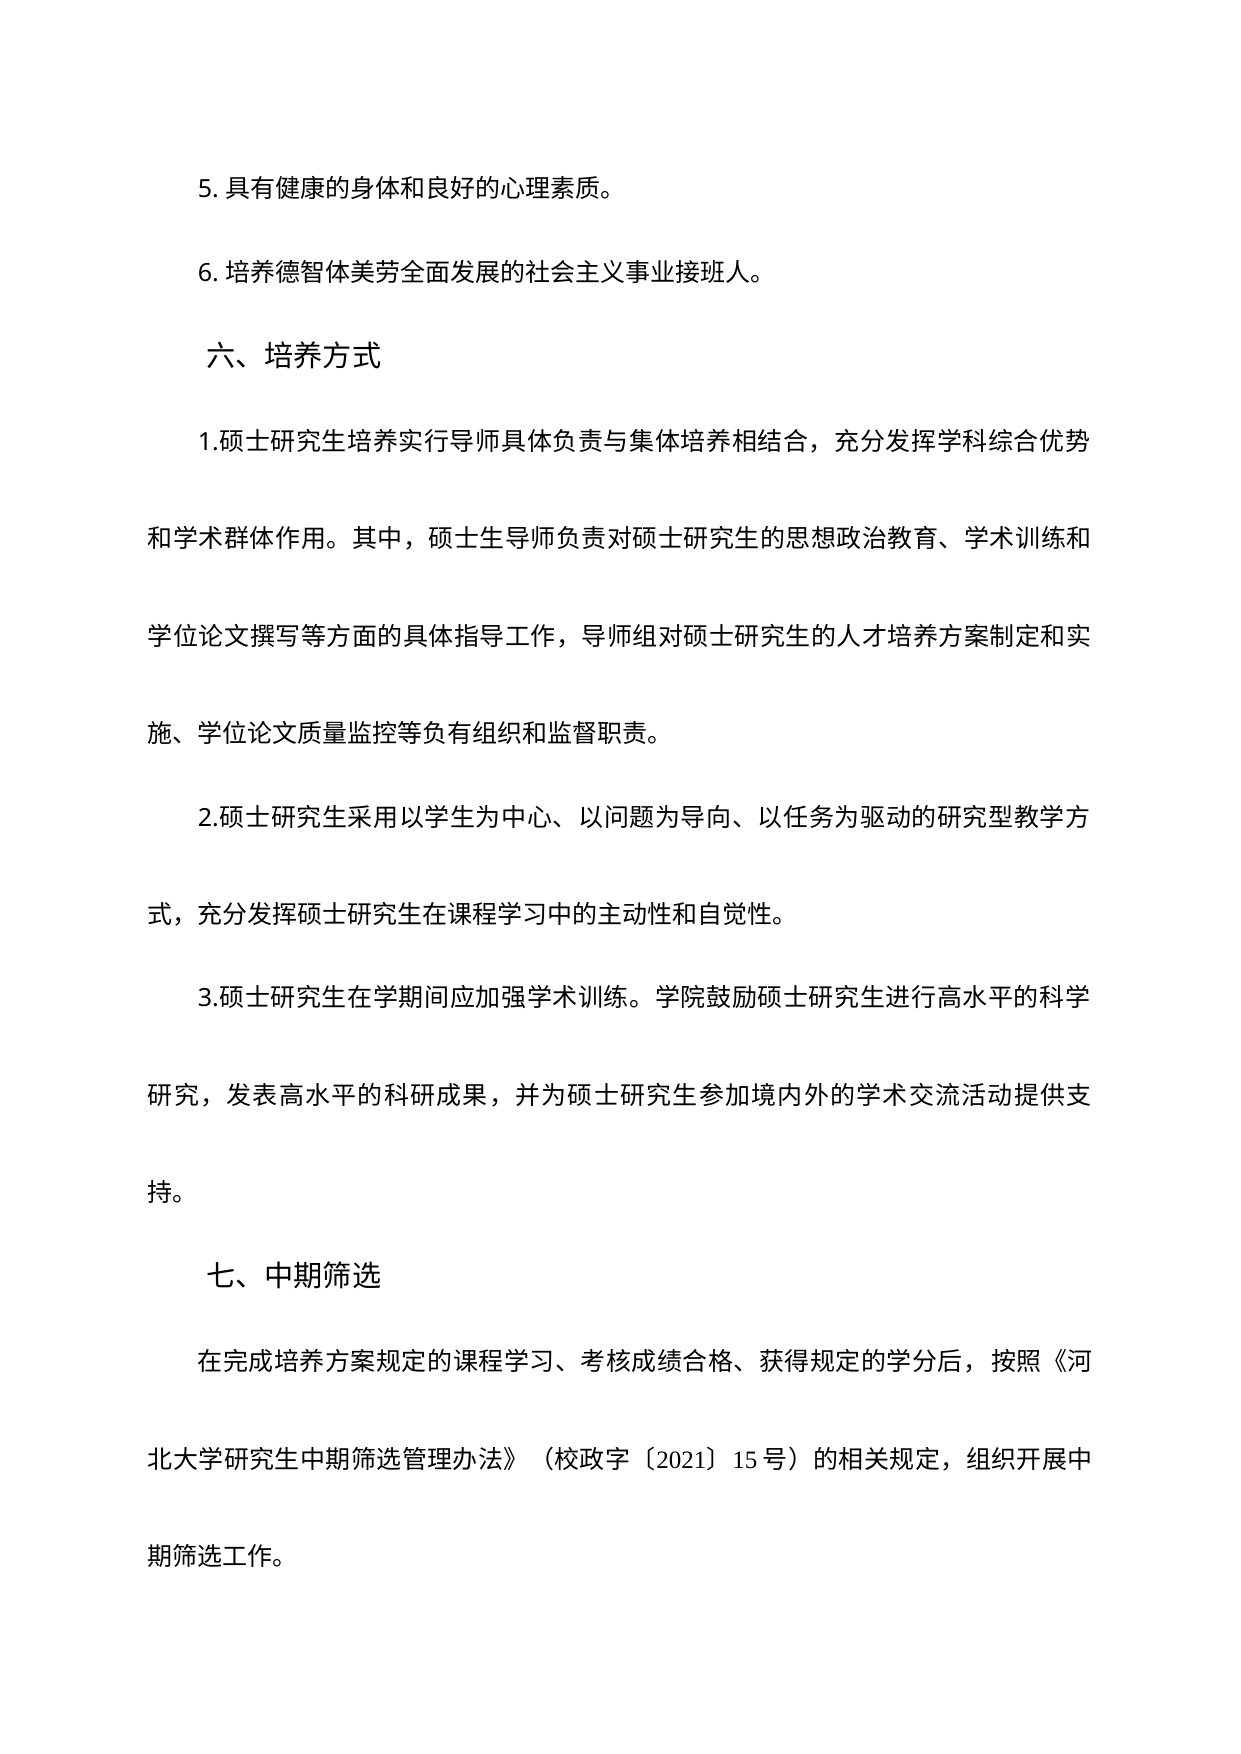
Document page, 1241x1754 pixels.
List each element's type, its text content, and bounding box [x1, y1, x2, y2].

text 1.硕士研究生培养实行导师具体负责与集体培养相结合，充分发挥学科综合优势和学术群体作用。其中，硕士生导师负责对硕士研究生的思想政治教育、学术训练和学位论文撰写等方面的具体指导工作，导师组对硕士研究生的人才培养方案制定和实施、学位论文质量监控等负有组织和监督职责。 [148, 407, 1092, 764]
text 七、中期筛选 [148, 1241, 1092, 1306]
text 3.硕士研究生在学期间应加强学术训练。学院鼓励硕士研究生进行高水平的科学研究，发表高水平的科研成果，并为硕士研究生参加境内外的学术交流活动提供支持。 [148, 963, 1092, 1223]
text 六、培养方式 [148, 321, 1092, 386]
text 2.硕士研究生采用以学生为中心、以问题为导向、以任务为驱动的研究型教学方式，充分发挥硕士研究生在课程学习中的主动性和自觉性。 [148, 783, 1092, 945]
text 6. 培养德智体美劳全面发展的社会主义事业接班人。 [148, 238, 1092, 303]
text 在完成培养方案规定的课程学习、考核成绩合格、获得规定的学分后，按照《河北大学研究生中期筛选管理办法》（校政字〔2021〕15号）的相关规定，组织开展中期筛选工作。 [148, 1327, 1092, 1587]
text 5. 具有健康的身体和良好的心理素质。 [148, 154, 1092, 219]
